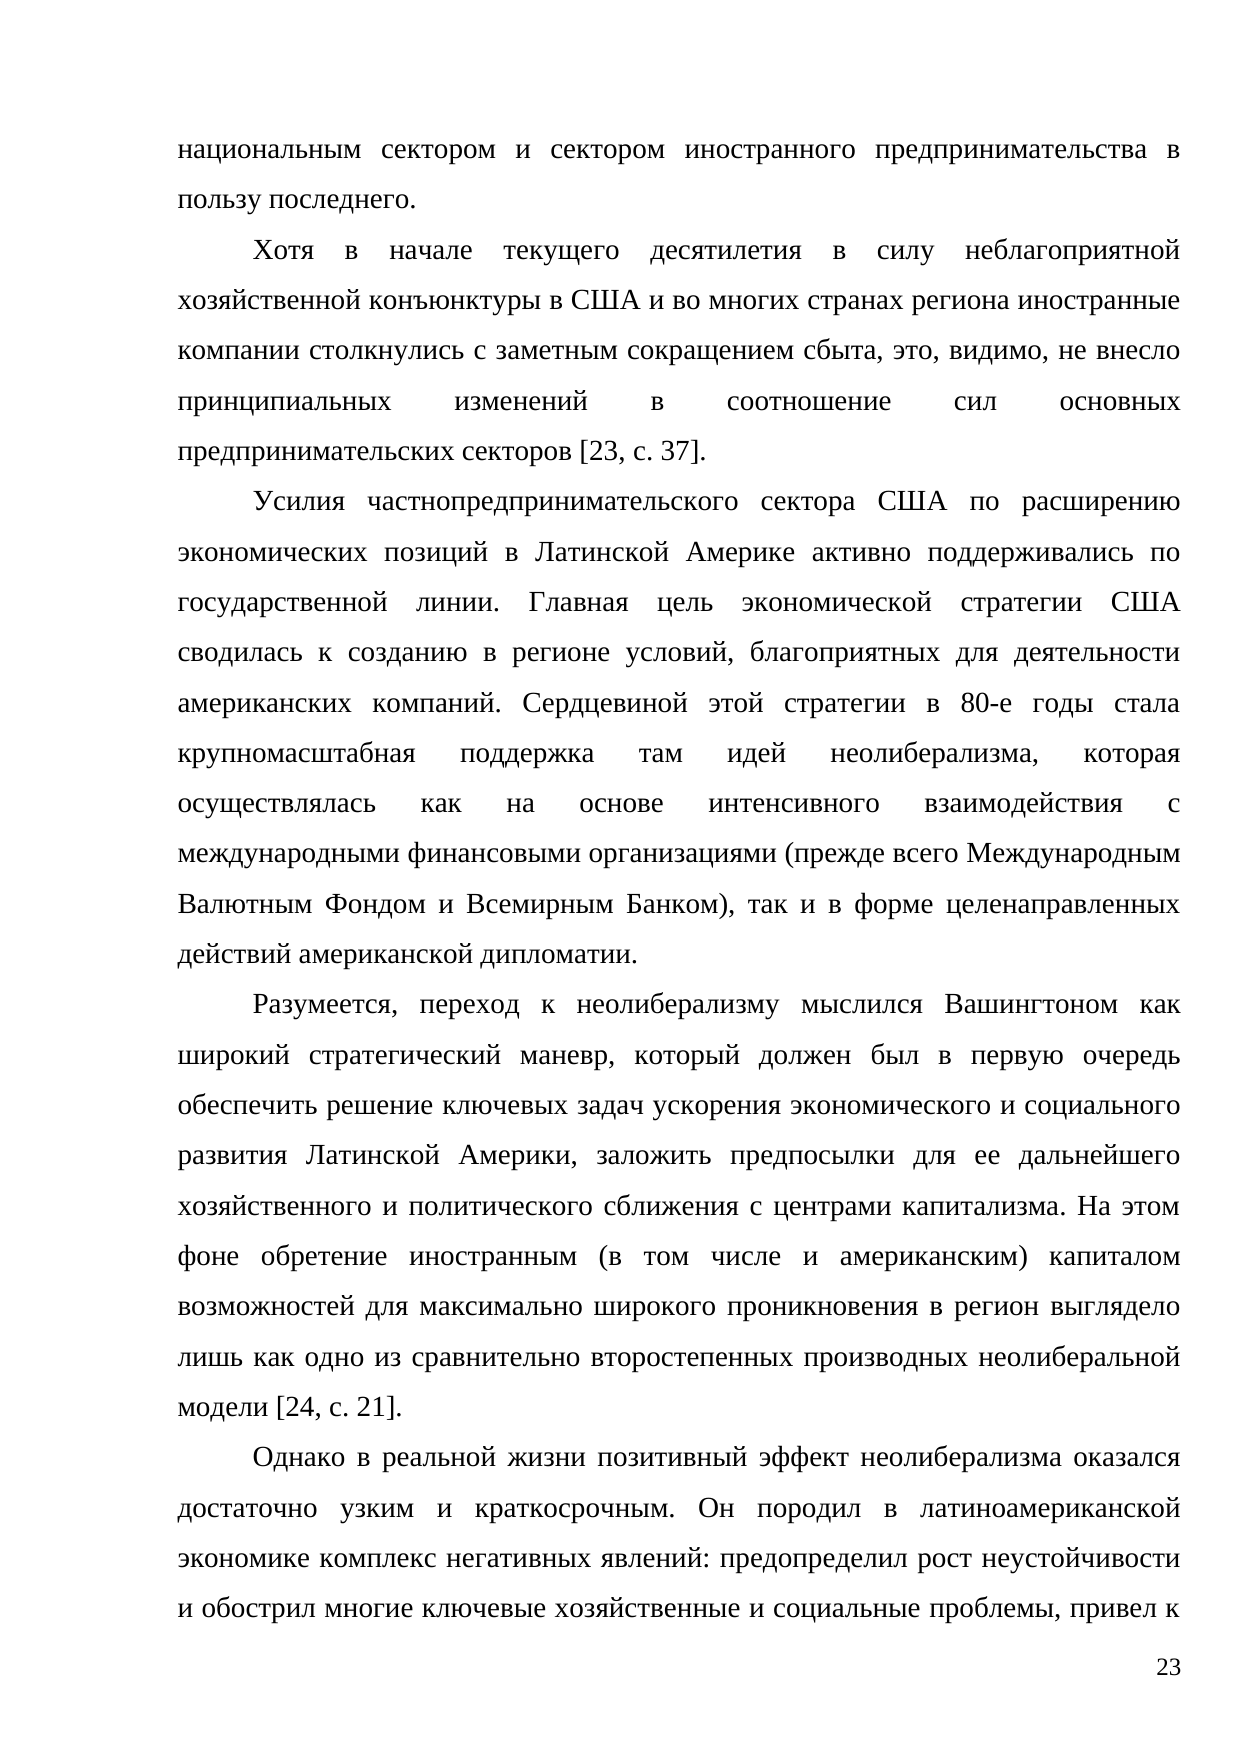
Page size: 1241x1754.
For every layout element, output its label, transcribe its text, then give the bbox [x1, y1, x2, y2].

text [177, 131, 1181, 215]
text Хотя в начале текущего десятилетия в силу неблагоприятной хозяйственной конъюнктуры в США и во многих странах региона иностранные компании столкнулись с заметным сокращением сбыта, это, видимо, не внесло принципиальных изменений в соотношение сил основных предпринимательских секторов [23, c. 37]. [177, 232, 1181, 467]
text Усилия частнопредпринимательского сектора США по расширению экономических позиций в Латинской Америке активно поддерживались по государственной линии. Главная цель экономической стратегии США сводилась к созданию в регионе условий, благоприятных для деятельности американских компаний. Сердцевиной этой стратегии в 80-е годы стала крупномасштабная поддержка там идей неолиберализма, которая осуществлялась как на основе интенсивного взаимодействия с международными финансовыми организациями (прежде всего Международным Валютным Фондом и Всемирным Банком), так и в форме целенаправленных действий американской дипломатии. [177, 483, 1181, 970]
text Разумеется, переход к неолиберализму мыслился Вашингтоном как широкий стратегический маневр, который должен был в первую очередь обеспечить решение ключевых задач ускорения экономического и социального развития Латинской Америки, заложить предпосылки для ее дальнейшего хозяйственного и политического сближения с центрами капитализма. На этом фоне обретение иностранным (в том числе и американским) капиталом возможностей для максимально широкого проникновения в регион выглядело лишь как одно из сравнительно второстепенных производных неолиберальной модели [24, c. 21]. [177, 987, 1181, 1423]
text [177, 1439, 1181, 1624]
